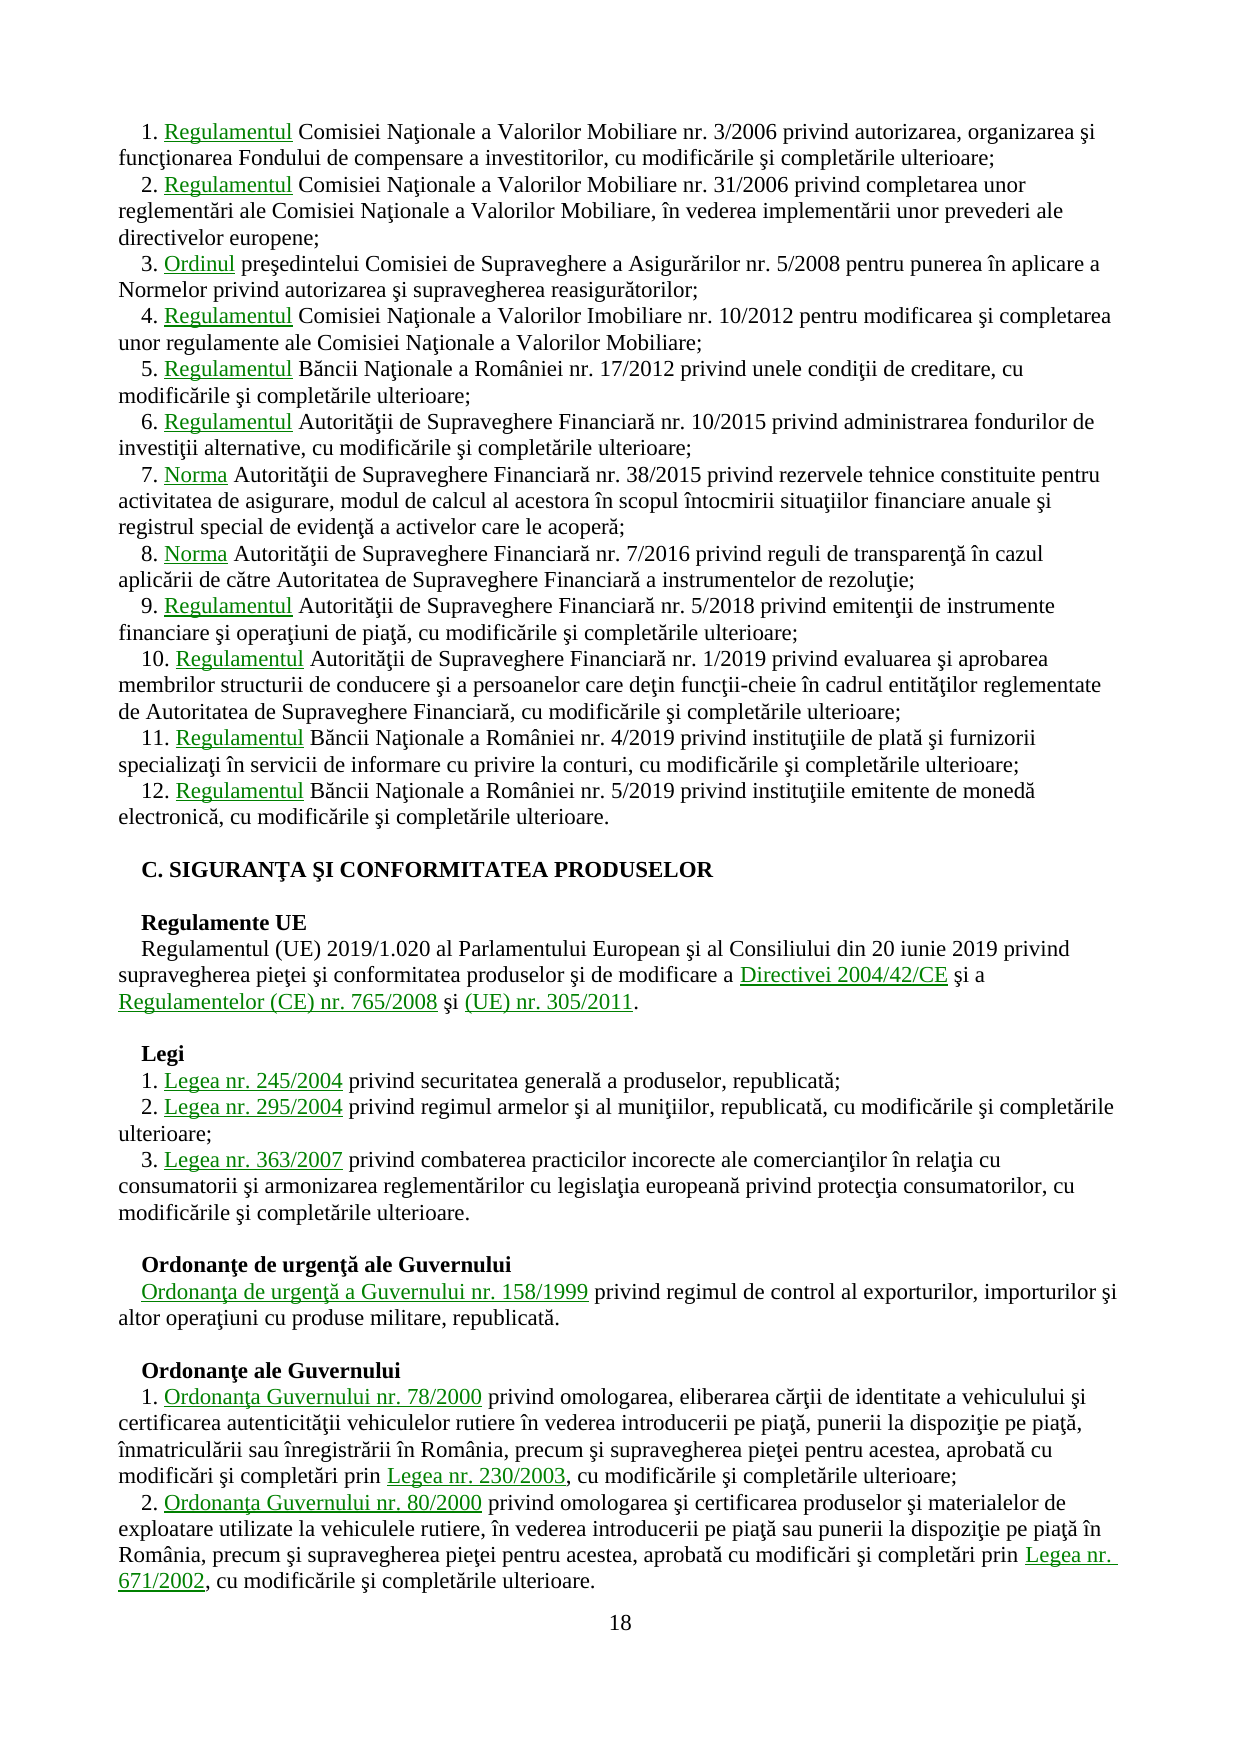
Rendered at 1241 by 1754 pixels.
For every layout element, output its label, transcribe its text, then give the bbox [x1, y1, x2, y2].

text 8. Norma Autorităţii de Supraveghere Financiară nr. 7/2016 privind reguli de transparenţă în cazul aplicării de către Autoritatea de Supraveghere Financiară a instrumentelor de rezoluţie; [118, 540, 1122, 592]
text 11. Regulamentul Băncii Naţionale a României nr. 4/2019 privind instituţiile de plată şi furnizorii specializaţi în servicii de informare cu privire la conturi, cu modificările şi completările ulterioare; [118, 724, 1122, 777]
text 1. Ordonanţa Guvernului nr. 78/2000 privind omologarea, eliberarea cărţii de identitate a vehiculului şi certificarea autenticităţii vehiculelor rutiere în vederea introducerii pe piaţă, punerii la dispoziţie pe piaţă, înmatriculării sau înregistrării în România, precum şi supravegherea pieţei pentru acestea, aprobată cu modificări şi completări prin Legea nr. 230/2003, cu modificările şi completările ulterioare; [118, 1383, 1122, 1488]
text 9. Regulamentul Autorităţii de Supraveghere Financiară nr. 5/2018 privind emitenţii de instrumente financiare şi operaţiuni de piaţă, cu modificările şi completările ulterioare; [118, 592, 1122, 645]
text Regulamente UE [118, 909, 1122, 935]
text 3. Ordinul preşedintelui Comisiei de Supraveghere a Asigurărilor nr. 5/2008 pentru punerea în aplicare a Normelor privind autorizarea şi supravegherea reasigurătorilor; [118, 250, 1122, 303]
text 6. Regulamentul Autorităţii de Supraveghere Financiară nr. 10/2015 privind administrarea fondurilor de investiţii alternative, cu modificările şi completările ulterioare; [118, 408, 1122, 461]
text 4. Regulamentul Comisiei Naţionale a Valorilor Imobiliare nr. 10/2012 pentru modificarea şi completarea unor regulamente ale Comisiei Naţionale a Valorilor Mobiliare; [118, 303, 1122, 355]
text Ordonanţe de urgenţă ale Guvernului [118, 1251, 1122, 1278]
text 3. Legea nr. 363/2007 privind combaterea practicilor incorecte ale comercianţilor în relaţia cu consumatorii şi armonizarea reglementărilor cu legislaţia europeană privind protecţia consumatorilor, cu modificările şi completările ulterioare. [118, 1146, 1122, 1225]
text Ordonanţe ale Guvernului [118, 1357, 1122, 1383]
text 2. Legea nr. 295/2004 privind regimul armelor şi al muniţiilor, republicată, cu modificările şi completările ulterioare; [118, 1093, 1122, 1146]
text C. SIGURANŢA ŞI CONFORMITATEA PRODUSELOR [118, 856, 1122, 882]
text 5. Regulamentul Băncii Naţionale a României nr. 17/2012 privind unele condiţii de creditare, cu modificările şi completările ulterioare; [118, 355, 1122, 408]
text 2. Ordonanţa Guvernului nr. 80/2000 privind omologarea şi certificarea produselor şi materialelor de exploatare utilizate la vehiculele rutiere, în vederea introducerii pe piaţă sau punerii la dispoziţie pe piaţă în România, precum şi supravegherea pieţei pentru acestea, aprobată cu modificări şi completări prin Legea nr. 671/2002, cu modificările şi completările ulterioare. [118, 1488, 1122, 1594]
text 1. Regulamentul Comisiei Naţionale a Valorilor Mobiliare nr. 3/2006 privind autorizarea, organizarea şi funcţionarea Fondului de compensare a investitorilor, cu modificările şi completările ulterioare; [118, 118, 1122, 171]
text Regulamentul (UE) 2019/1.020 al Parlamentului European şi al Consiliului din 20 iunie 2019 privind supravegherea pieţei şi conformitatea produselor şi de modificare a Directivei 2004/42/CE şi a Regulamentelor (CE) nr. 765/2008 şi (UE) nr. 305/2011. [118, 935, 1122, 1014]
text 12. Regulamentul Băncii Naţionale a României nr. 5/2019 privind instituţiile emitente de monedă electronică, cu modificările şi completările ulterioare. [118, 777, 1122, 830]
text 7. Norma Autorităţii de Supraveghere Financiară nr. 38/2015 privind rezervele tehnice constituite pentru activitatea de asigurare, modul de calcul al acestora în scopul întocmirii situaţiilor financiare anuale şi registrul special de evidenţă a activelor care le acoperă; [118, 461, 1122, 540]
text Legi [118, 1041, 1122, 1067]
text 2. Regulamentul Comisiei Naţionale a Valorilor Mobiliare nr. 31/2006 privind completarea unor reglementări ale Comisiei Naţionale a Valorilor Mobiliare, în vederea implementării unor prevederi ale directivelor europene; [118, 171, 1122, 250]
text Ordonanţa de urgenţă a Guvernului nr. 158/1999 privind regimul de control al exporturilor, importurilor şi altor operaţiuni cu produse militare, republicată. [118, 1278, 1122, 1330]
text 10. Regulamentul Autorităţii de Supraveghere Financiară nr. 1/2019 privind evaluarea şi aprobarea membrilor structurii de conducere şi a persoanelor care deţin funcţii-cheie în cadrul entităţilor reglementate de Autoritatea de Supraveghere Financiară, cu modificările şi completările ulterioare; [118, 645, 1122, 724]
text 1. Legea nr. 245/2004 privind securitatea generală a produselor, republicată; [118, 1067, 1122, 1093]
